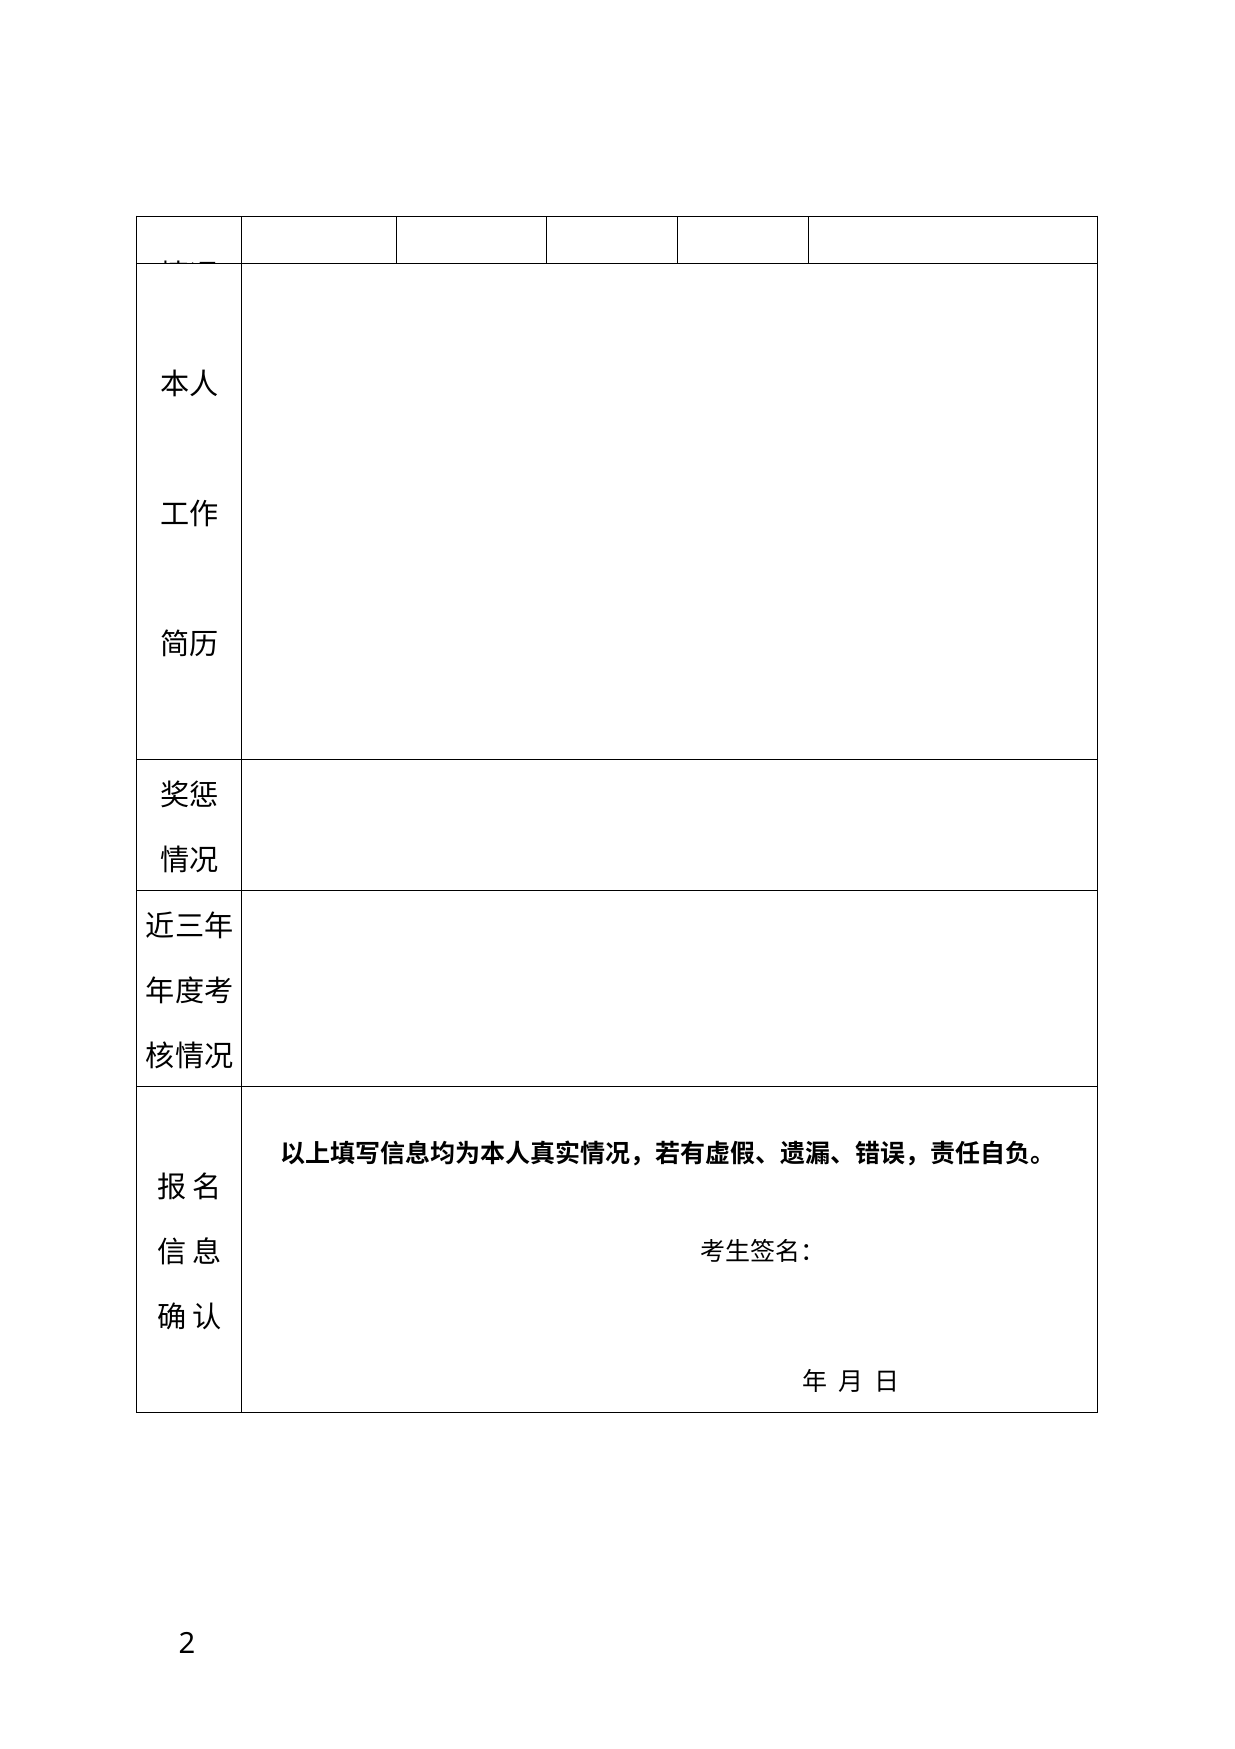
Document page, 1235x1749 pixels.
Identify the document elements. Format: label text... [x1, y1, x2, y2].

table_cell 近三年 年度考 核情况 [137, 891, 241, 1086]
table_cell [397, 217, 546, 263]
table_cell [242, 891, 1097, 1086]
table_cell 报 名 信 息 确 认 [137, 1087, 241, 1412]
table_cell 本人 工作 简历 [137, 264, 241, 759]
table_cell 奖惩 情况 [137, 760, 241, 890]
table_cell [242, 760, 1097, 890]
table_cell [678, 217, 808, 263]
table_cell [242, 264, 1097, 759]
table_cell 以上填写信息均为本人真实情况，若有虚假、遗漏、错误，责任自负。 考生签名： 年 月 日 [242, 1087, 1097, 1412]
table_cell [547, 217, 677, 263]
table_cell [242, 217, 396, 263]
table_cell [809, 217, 1097, 263]
